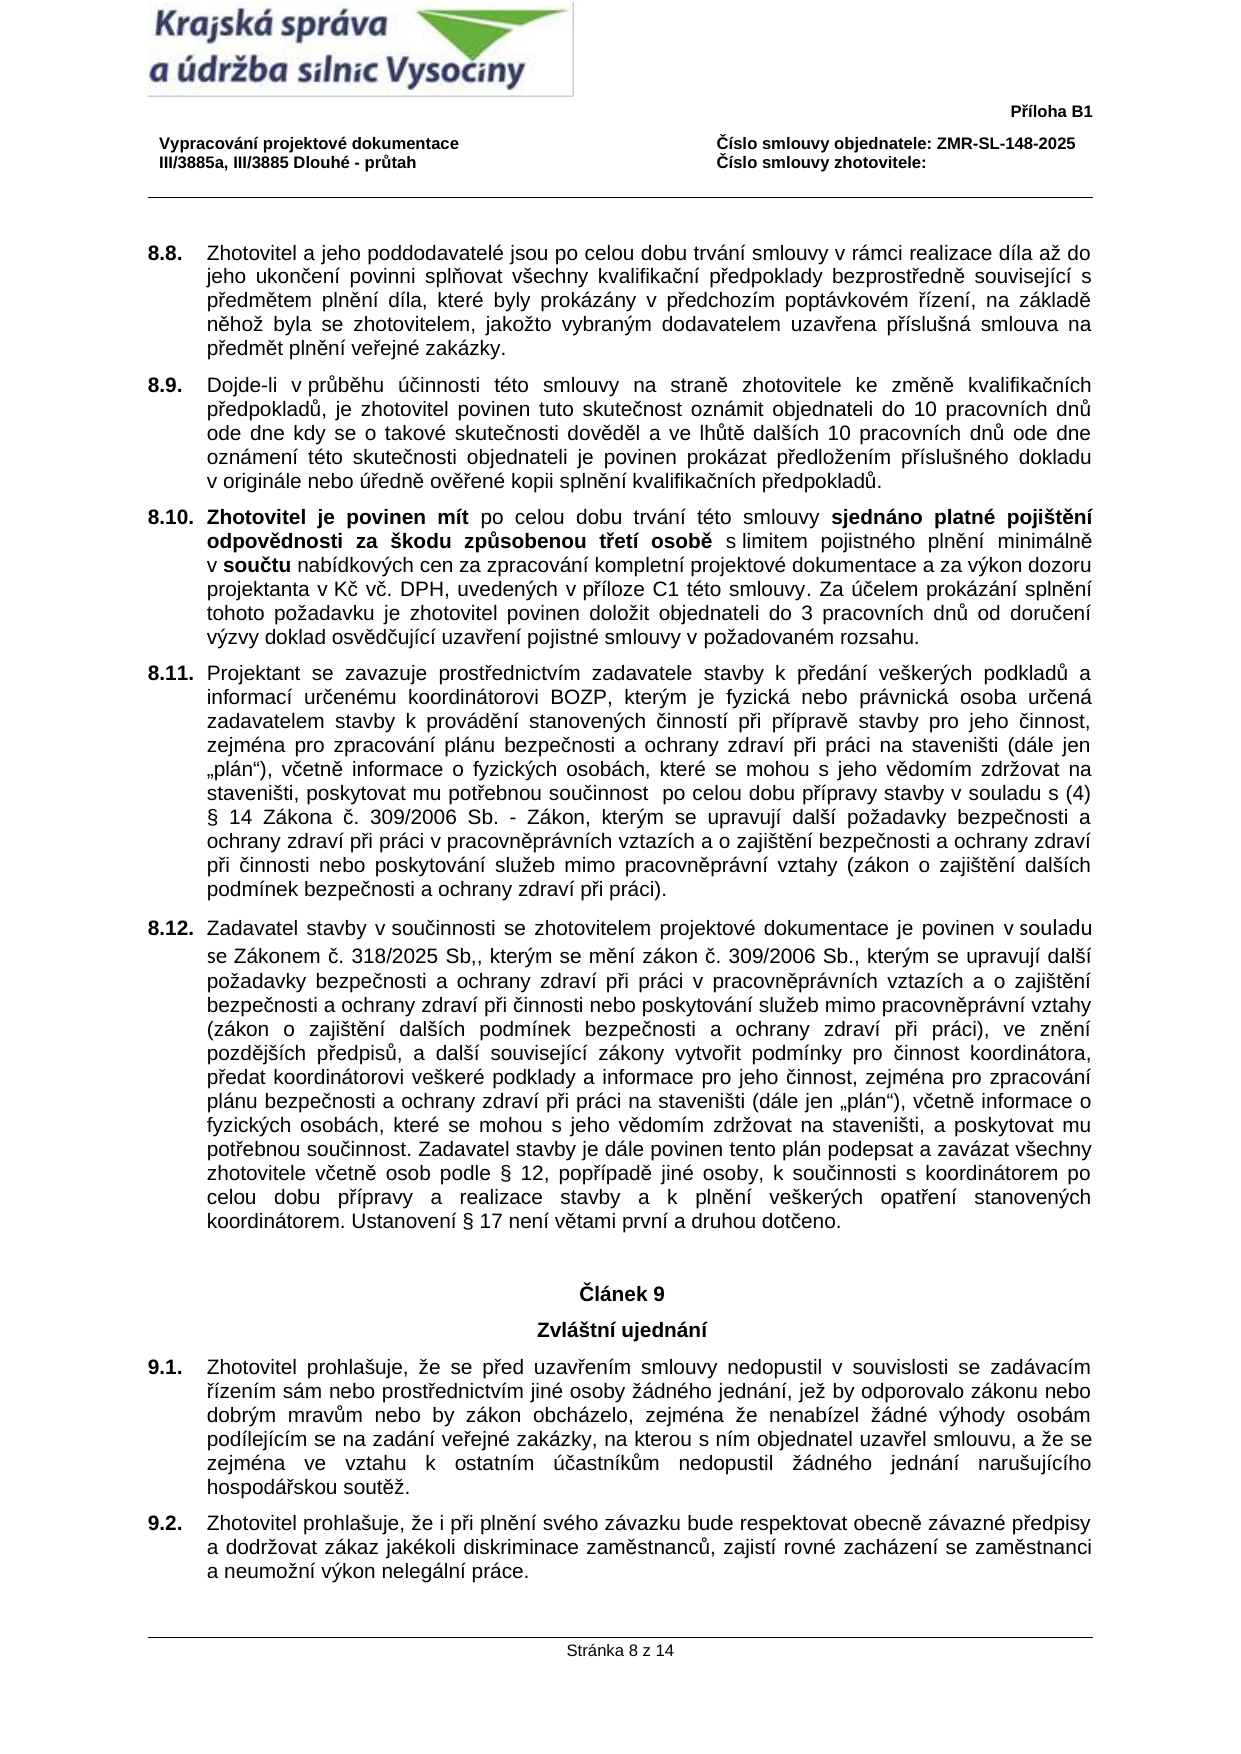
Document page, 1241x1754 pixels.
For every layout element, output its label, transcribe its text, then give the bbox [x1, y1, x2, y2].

list Zadavatel stavby v součinnosti se zhotovitelem projektové dokumentace je povinen v souladu se Zákonem č. 318/2025 Sb,, kterým se mění zákon č. 309/2006 Sb., kterým se upravují další požadavky bezpečnosti a ochrany zdraví při práci v pracovněprávních vztazích a o zajištění bezpečnosti a ochrany zdraví při činnosti nebo poskytování služeb mimo pracovněprávní vztahy (zákon o zajištění dalších podmínek bezpečnosti a ochrany zdraví při práci), ve znění pozdějších předpisů, a další související zákony vytvořit podmínky pro činnost koordinátora, předat koordinátorovi veškeré podklady a informace pro jeho činnost, zejména pro zpracování plánu bezpečnosti a ochrany zdraví při práci na staveništi (dále jen „plán“), včetně informace o fyzických osobách, které se mohou s jeho vědomím zdržovat na staveništi, a poskytovat mu potřebnou součinnost. Zadavatel stavby je dále povinen tento plán podepsat a zavázat všechny zhotovitele včetně osob podle § 12, popřípadě jiné osoby, k součinnosti s koordinátorem po celou dobu přípravy a realizace stavby a k plnění veškerých opatření stanovených koordinátorem. Ustanovení § 17 není větami první a druhou dotčeno. [148, 913, 1093, 1233]
picture [147, 2, 574, 98]
list Dojde-li v průběhu účinnosti této smlouvy na straně zhotovitele ke změně kvalifikačních předpokladů, je zhotovitel povinen tuto skutečnost oznámit objednateli do 10 pracovních dnů ode dne kdy se o takové skutečnosti dověděl a ve lhůtě dalších 10 pracovních dnů ode dne oznámení této skutečnosti objednateli je povinen prokázat předložením příslušného dokladu v originále nebo úředně ověřené kopii splnění kvalifikačních předpokladů. [148, 373, 1093, 492]
list Zhotovitel prohlašuje, že i při plnění svého závazku bude respektovat obecně závazné předpisy a dodržovat zákaz jakékoli diskriminace zaměstnanců, zajistí rovné zacházení se zaměstnanci a neumožní výkon nelegální práce. [148, 1511, 1093, 1583]
list Článek 9 [148, 1282, 1096, 1306]
list Zhotovitel a jeho poddodavatelé jsou po celou dobu trvání smlouvy v rámci realizace díla až do jeho ukončení povinni splňovat všechny kvalifikační předpoklady bezprostředně související s předmětem plnění díla, které byly prokázány v předchozím poptávkovém řízení, na základě něhož byla se zhotovitelem, jakožto vybraným dodavatelem uzavřena příslušná smlouva na předmět plnění veřejné zakázky. [148, 240, 1093, 360]
list Zhotovitel prohlašuje, že se před uzavřením smlouvy nedopustil v souvislosti se zadávacím řízením sám nebo prostřednictvím jiné osoby žádného jednání, jež by odporovalo zákonu nebo dobrým mravům nebo by zákon obcházelo, zejména že nenabízel žádné výhody osobám podílejícím se na zadání veřejné zakázky, na kterou s ním objednatel uzavřel smlouvu, a že se zejména ve vztahu k ostatním účastníkům nedopustil žádného jednání narušujícího hospodářskou soutěž. [148, 1355, 1093, 1498]
list Projektant se zavazuje prostřednictvím zadavatele stavby k předání veškerých podkladů a informací určenému koordinátorovi BOZP, kterým je fyzická nebo právnická osoba určená zadavatelem stavby k provádění stanovených činností při přípravě stavby pro jeho činnost, zejména pro zpracování plánu bezpečnosti a ochrany zdraví při práci na staveništi (dále jen „plán“), včetně informace o fyzických osobách, které se mohou s jeho vědomím zdržovat na staveništi, poskytovat mu potřebnou součinnost po celou dobu přípravy stavby v souladu s (4) § 14 Zákona č. 309/2006 Sb. - Zákon, kterým se upravují další požadavky bezpečnosti a ochrany zdraví při práci v pracovněprávních vztazích a o zajištění bezpečnosti a ochrany zdraví při činnosti nebo poskytování služeb mimo pracovněprávní vztahy (zákon o zajištění dalších podmínek bezpečnosti a ochrany zdraví při práci). [148, 661, 1093, 901]
list Zvláštní ujednání [148, 1318, 1096, 1342]
list Zhotovitel je povinen mít po celou dobu trvání této smlouvy sjednáno platné pojištění odpovědnosti za škodu způsobenou třetí osobě s limitem pojistného plnění minimálně v součtu nabídkových cen za zpracování kompletní projektové dokumentace a za výkon dozoru projektanta v Kč vč. DPH, uvedených v příloze C1 této smlouvy. Za účelem prokázání splnění tohoto požadavku je zhotovitel povinen doložit objednateli do 3 pracovních dnů od doručení výzvy doklad osvědčující uzavření pojistné smlouvy v požadovaném rozsahu. [148, 505, 1093, 649]
